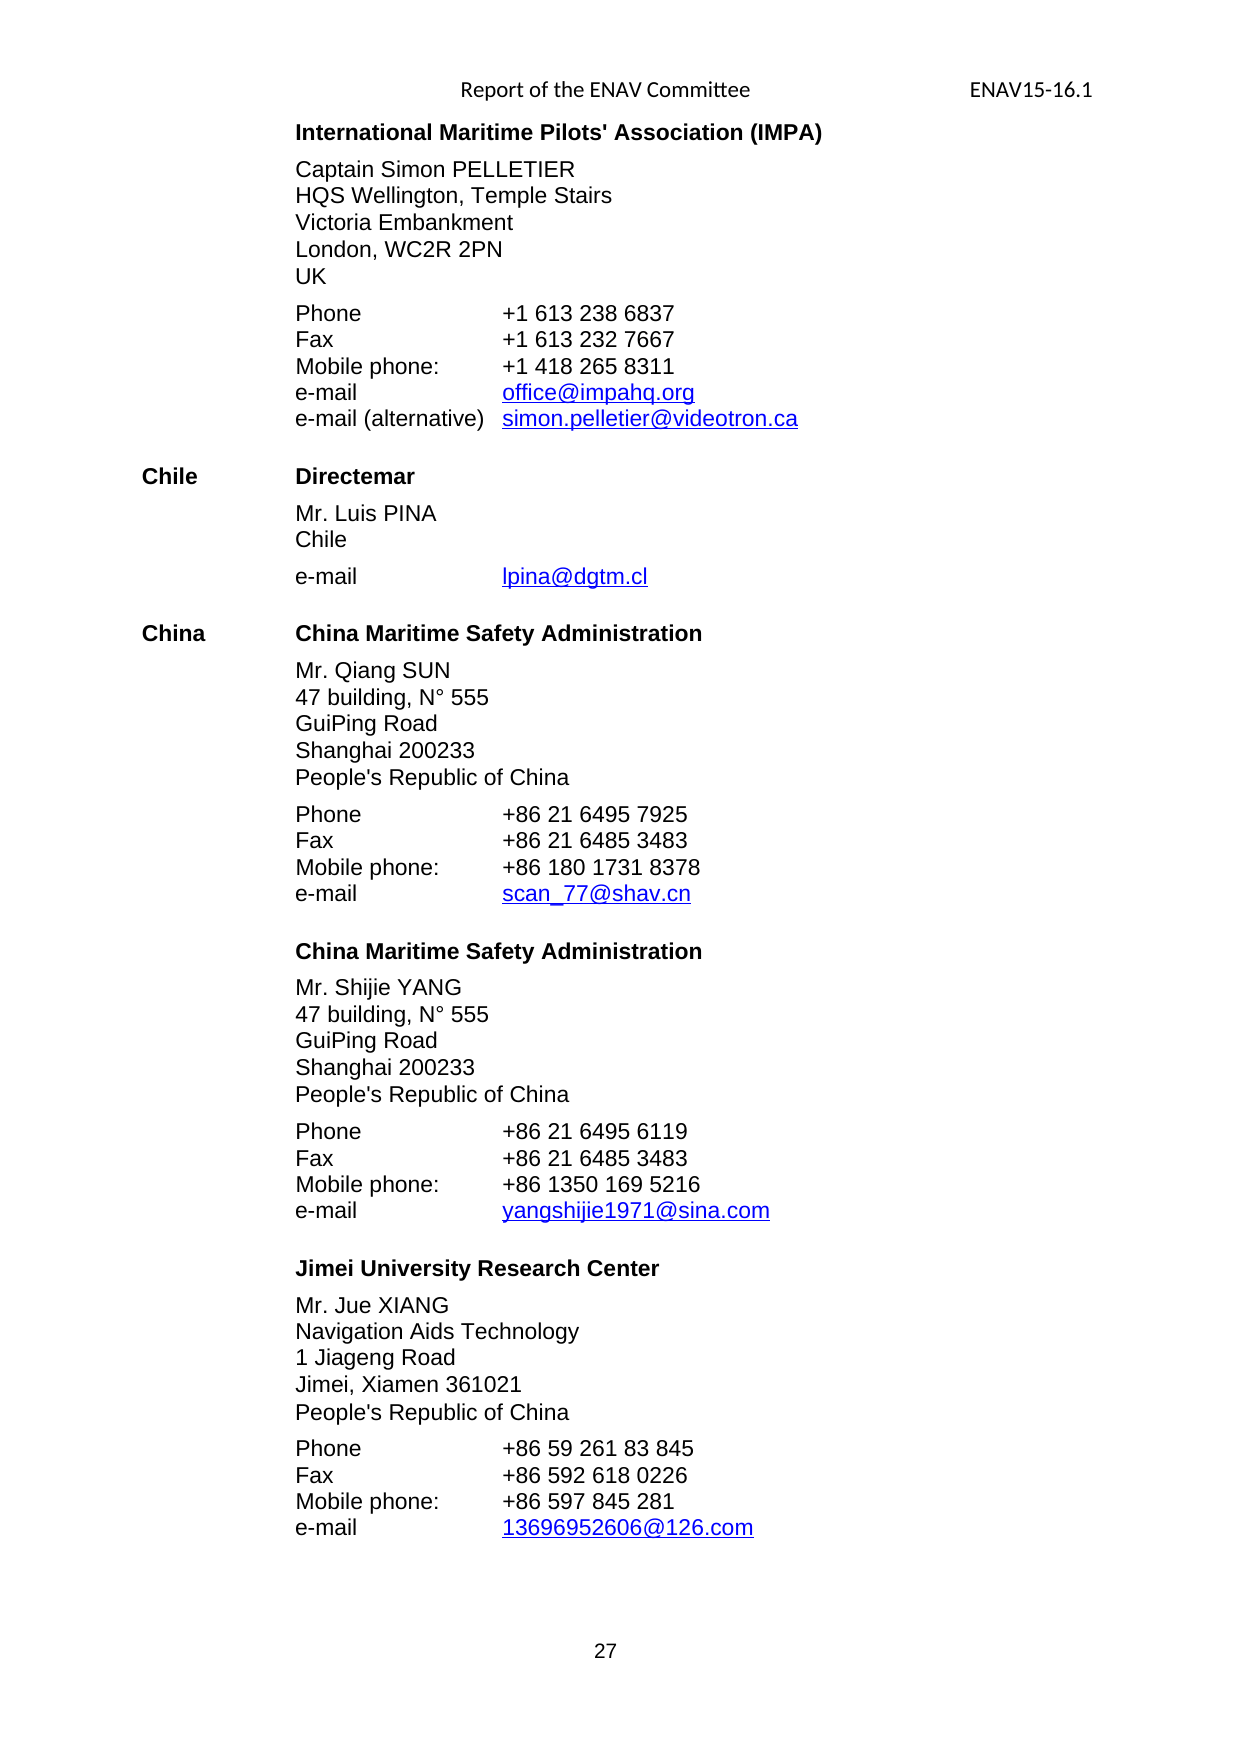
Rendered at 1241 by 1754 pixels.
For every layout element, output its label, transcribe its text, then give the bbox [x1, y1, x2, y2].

text Phone +86 21 6495 7925 [118, 801, 1122, 827]
text Victoria Embankment [118, 209, 1122, 235]
text International Maritime Pilots' Association (IMPA) [118, 119, 1122, 146]
text Mobile phone: +86 597 845 281 [118, 1488, 1122, 1514]
text e-mail 13696952606@126.com [118, 1514, 1122, 1541]
text Chile [118, 526, 1122, 552]
text Fax +86 21 6485 3483 [118, 1144, 1122, 1171]
text Fax +1 613 232 7667 [118, 326, 1122, 353]
text GuiPing Road [118, 1027, 1122, 1053]
text Mr. Jue XIANG [118, 1292, 1122, 1318]
text People's Republic of China [118, 1398, 1122, 1425]
text Mr. Shijie YANG [118, 974, 1122, 1001]
text 47 building, N° 555 [118, 683, 1122, 710]
text Mobile phone: +1 418 265 8311 [118, 353, 1122, 379]
text China Maritime Safety Administration [118, 938, 1122, 964]
text UK [118, 263, 1122, 289]
text e-mail yangshijie1971@sina.com [118, 1197, 1122, 1223]
text Mr. Qiang SUN [118, 657, 1122, 683]
text Phone +1 613 238 6837 [118, 300, 1122, 326]
text e-mail lpina@dgtm.cl [118, 563, 1122, 589]
text e-mail office@impahq.org [118, 379, 1122, 405]
text 47 building, N° 555 [118, 1001, 1122, 1027]
text Mr. Luis PINA [118, 500, 1122, 526]
text HQS Wellington, Temple Stairs [118, 182, 1122, 209]
text Phone +86 59 261 83 845 [118, 1435, 1122, 1462]
text China China Maritime Safety Administration [118, 620, 1122, 647]
text People's Republic of China [118, 764, 1122, 791]
text Shanghai 200233 [118, 1054, 1122, 1081]
text Mobile phone: +86 1350 169 5216 [118, 1171, 1122, 1197]
text People's Republic of China [118, 1081, 1122, 1108]
text 1 Jiageng Road [118, 1344, 1122, 1371]
text Jimei University Research Center [118, 1255, 1122, 1281]
text Phone +86 21 6495 6119 [118, 1118, 1122, 1144]
text e-mail scan_77@shav.cn [118, 880, 1122, 906]
text e-mail (alternative) simon.pelletier@videotron.ca [118, 405, 1122, 432]
text Fax +86 21 6485 3483 [118, 827, 1122, 854]
text Mobile phone: +86 180 1731 8378 [118, 854, 1122, 880]
text Navigation Aids Technology [118, 1318, 1122, 1344]
text London, WC2R 2PN [118, 236, 1122, 262]
text Fax +86 592 618 0226 [118, 1462, 1122, 1488]
text Jimei, Xiamen 361021 [118, 1371, 1122, 1398]
text Chile Directemar [118, 463, 1122, 489]
text GuiPing Road [118, 710, 1122, 736]
text Shanghai 200233 [118, 737, 1122, 763]
text Captain Simon PELLETIER [118, 156, 1122, 182]
